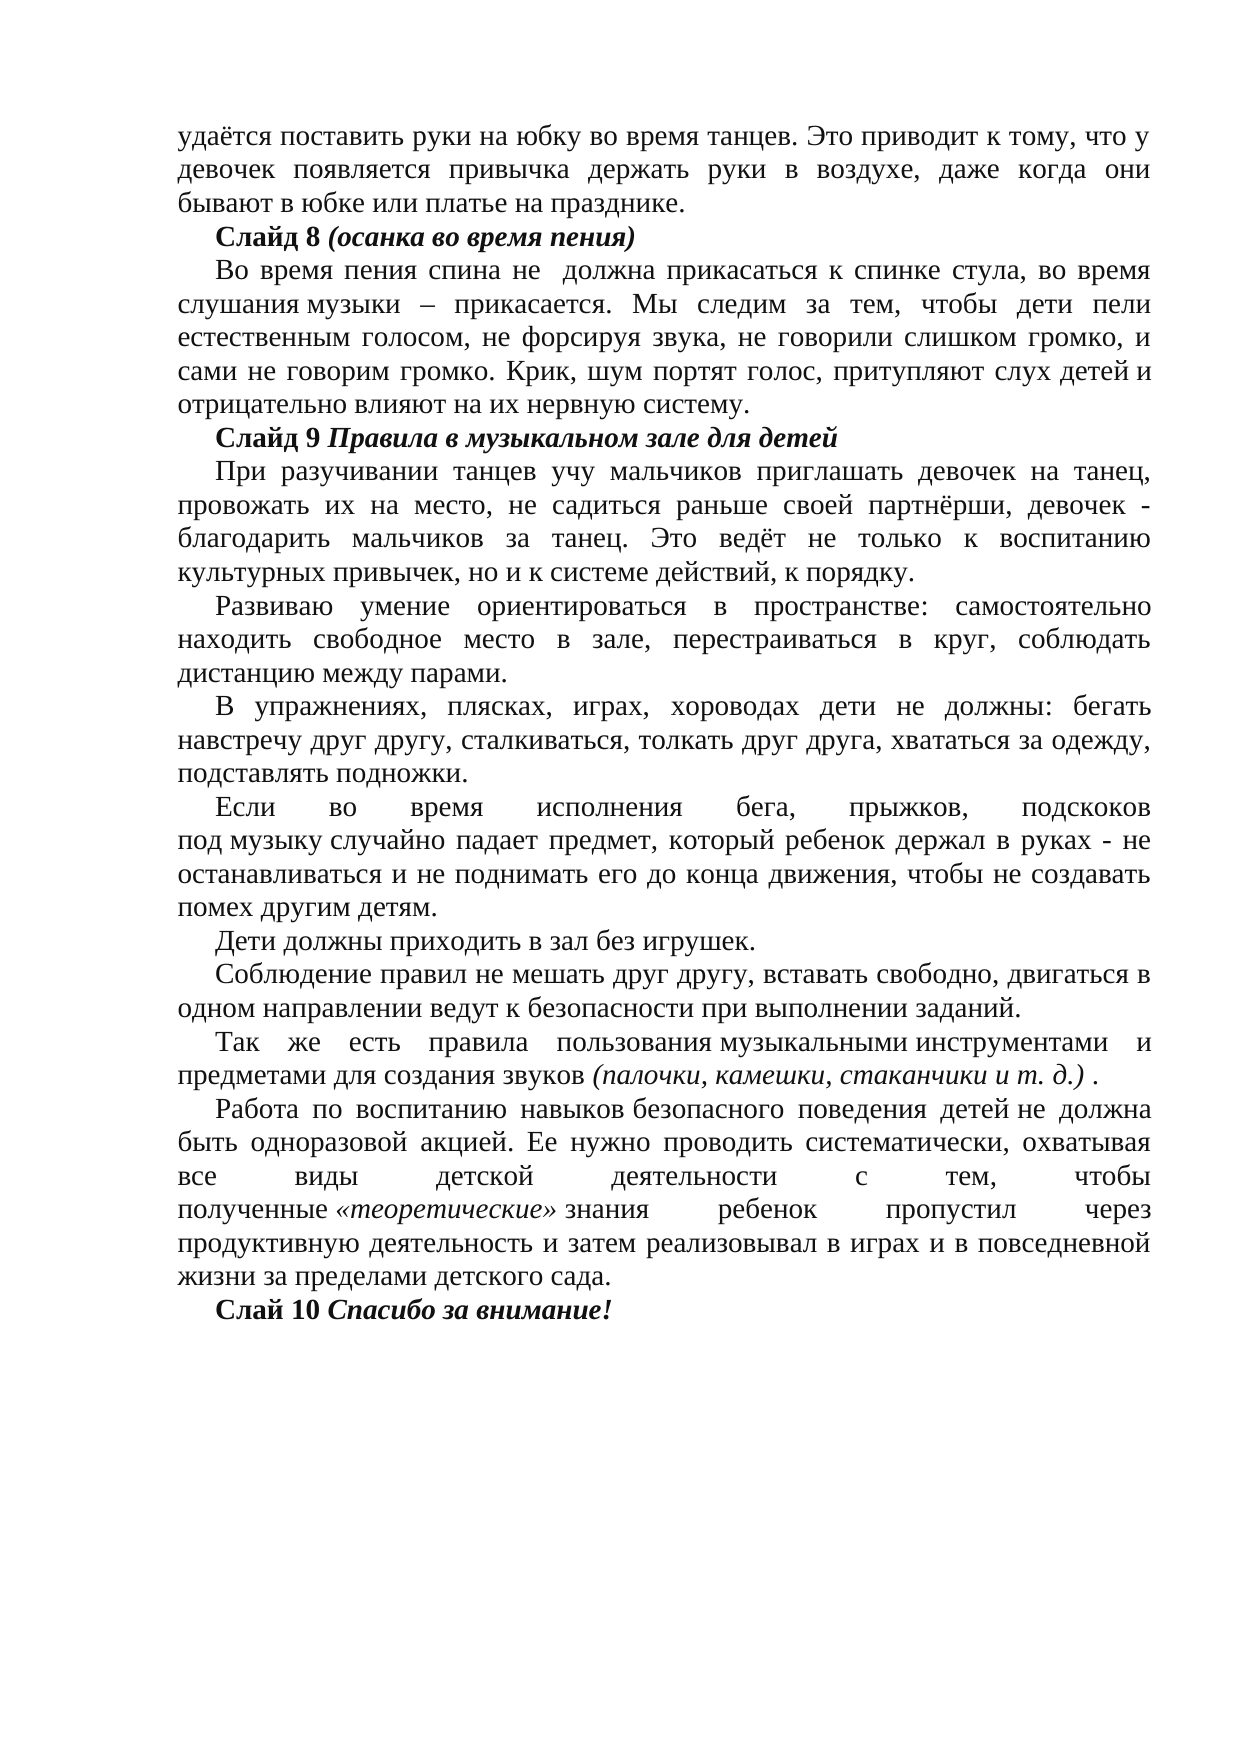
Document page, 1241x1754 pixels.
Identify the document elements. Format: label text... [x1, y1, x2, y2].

text Так же есть правила пользования музыкальными инструментами и предметами для создания звуков (палочки, камешки, стаканчики и т. д.) . [177, 1024, 1152, 1091]
text Работа по воспитанию навыков безопасного поведения детей не должна быть одноразовой акцией. Ее нужно проводить систематически, охватывая все виды детской деятельности с тем, чтобы полученные «теоретические» знания ребенок пропустил через продуктивную деятельность и затем реализовывал в играх и в повседневной жизни за пределами детского сада. [177, 1091, 1152, 1292]
text При разучивании танцев учу мальчиков приглашать девочек на танец, провожать их на место, не садиться раньше своей партнёрши, девочек - благодарить мальчиков за танец. Это ведёт не только к воспитанию культурных привычек, но и к системе действий, к порядку. [177, 453, 1152, 588]
text Слайд 9 Правила в музыкальном зале для детей [177, 420, 1152, 453]
text Во время пения спина не должна прикасаться к спинке стула, во время слушания музыки – прикасается. Мы следим за тем, чтобы дети пели естественным голосом, не форсируя звука, не говорили слишком громко, и сами не говорим громко. Крик, шум портят голос, притупляют слух детей и отрицательно влияют на их нервную систему. [177, 252, 1152, 420]
text В упражнениях, плясках, играх, хороводах дети не должны: бегать навстречу друг другу, сталкиваться, толкать друг друга, хвататься за одежду, подставлять подножки. [177, 688, 1152, 789]
text Слай 10 Спасибо за внимание! [177, 1292, 1152, 1326]
text Если во время исполнения бега, прыжков, подскоков под музыку случайно падает предмет, который ребенок держал в руках - не останавливаться и не поднимать его до конца движения, чтобы не создавать помех другим детям. [177, 789, 1152, 923]
text Слайд 8 (осанка во время пения) [177, 219, 1152, 252]
text Соблюдение правил не мешать друг другу, вставать свободно, двигаться в одном направлении ведут к безопасности при выполнении заданий. [177, 957, 1152, 1024]
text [177, 118, 1152, 219]
text Развиваю умение ориентироваться в пространстве: самостоятельно находить свободное место в зале, перестраиваться в круг, соблюдать дистанцию между парами. [177, 588, 1152, 688]
text Дети должны приходить в зал без игрушек. [177, 923, 1152, 957]
